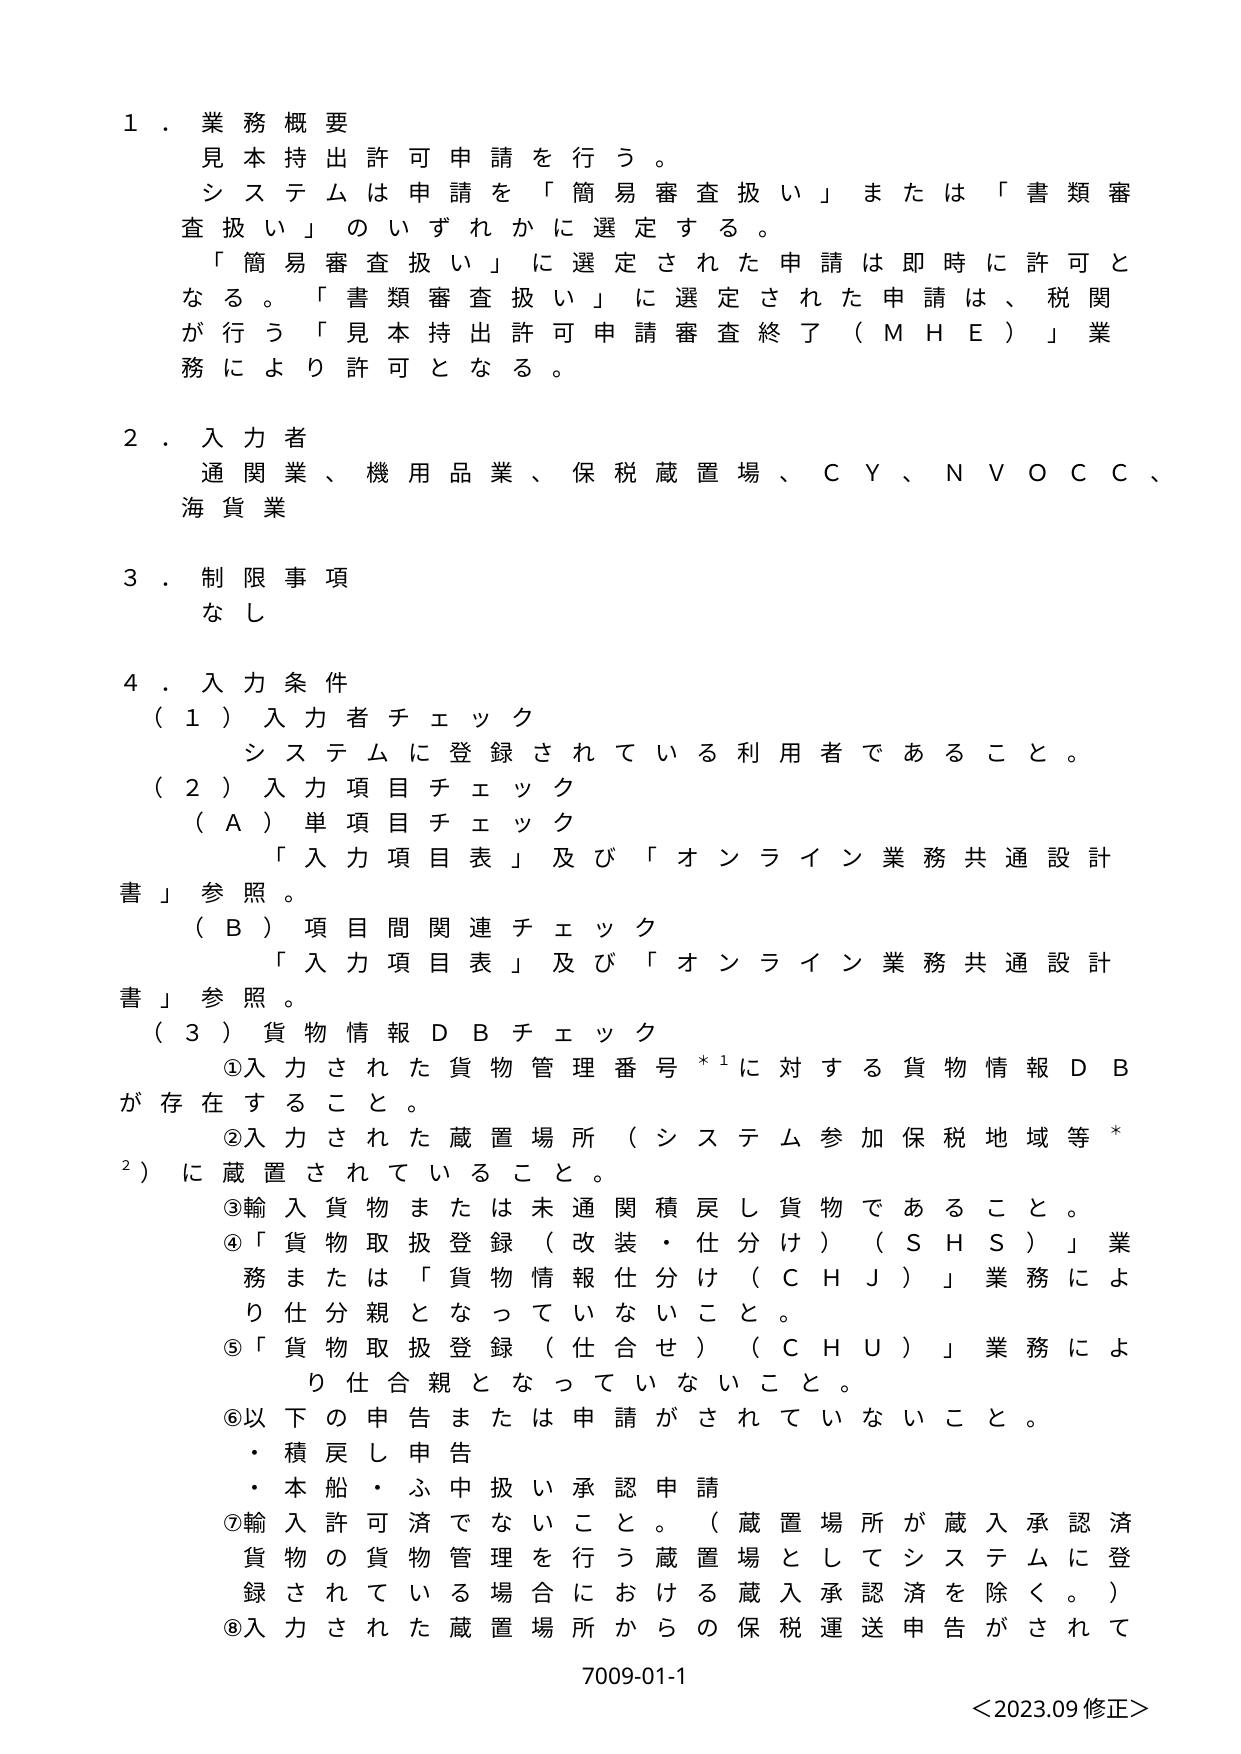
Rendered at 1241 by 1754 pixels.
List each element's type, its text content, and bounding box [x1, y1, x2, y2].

text 「入力項目表」及び「オンライン業務共通設計書」参照。 [119, 944, 1150, 1014]
text なし [119, 594, 1150, 629]
text ・本船・ふ中扱い承認申請 [223, 1469, 1150, 1504]
text ⑦輸入許可済でないこと。（蔵置場所が蔵入承認済貨物の貨物管理を行う蔵置場としてシステムに登録されている場合における蔵入承認済を除く。） [202, 1504, 1150, 1609]
text 見本持出許可申請を行う。 [161, 139, 1150, 174]
text （１）入力者チェック [119, 699, 1150, 734]
text （Ａ）単項目チェック [119, 804, 1150, 839]
text ②入力された蔵置場所（システム参加保税地域等＊２）に蔵置されていること。 [119, 1119, 1150, 1189]
text ４．入力条件 [119, 664, 1150, 699]
text ⑥以下の申告または申請がされていないこと。 [202, 1399, 1150, 1434]
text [202, 1609, 1150, 1644]
text ⑤「貨物取扱登録（仕合せ）（ＣＨＵ）」業務により仕合親となっていないこと。 [202, 1329, 1150, 1399]
text ２．入力者 [119, 419, 1150, 454]
text ③輸入貨物または未通関積戻し貨物であること。 [202, 1189, 1150, 1224]
text 「簡易審査扱い」に選定された申請は即時に許可となる。「書類審査扱い」に選定された申請は、税関が行う「見本持出許可申請審査終了（ＭＨＥ）」業務により許可となる。 [161, 244, 1150, 384]
text システムに登録されている利用者であること。 [142, 734, 1150, 769]
text ３．制限事項 [119, 559, 1150, 594]
text （３）貨物情報ＤＢチェック [119, 1014, 1150, 1049]
text 「入力項目表」及び「オンライン業務共通設計書」参照。 [119, 839, 1150, 909]
text （Ｂ）項目間関連チェック [119, 909, 1150, 944]
text （２）入力項目チェック [119, 769, 1150, 804]
text ①入力された貨物管理番号＊１に対する貨物情報ＤＢが存在すること。 [119, 1049, 1150, 1119]
text １．業務概要 [119, 104, 1150, 139]
text 通関業、機用品業、保税蔵置場、ＣＹ、ＮＶＯＣＣ、海貨業 [166, 454, 1150, 524]
text ・積戻し申告 [223, 1434, 1150, 1469]
text ④「貨物取扱登録（改装・仕分け）（ＳＨＳ）」業務または「貨物情報仕分け（ＣＨＪ）」業務により仕分親となっていないこと。 [202, 1224, 1150, 1329]
text システムは申請を「簡易審査扱い」または「書類審査扱い」のいずれかに選定する。 [161, 174, 1150, 244]
